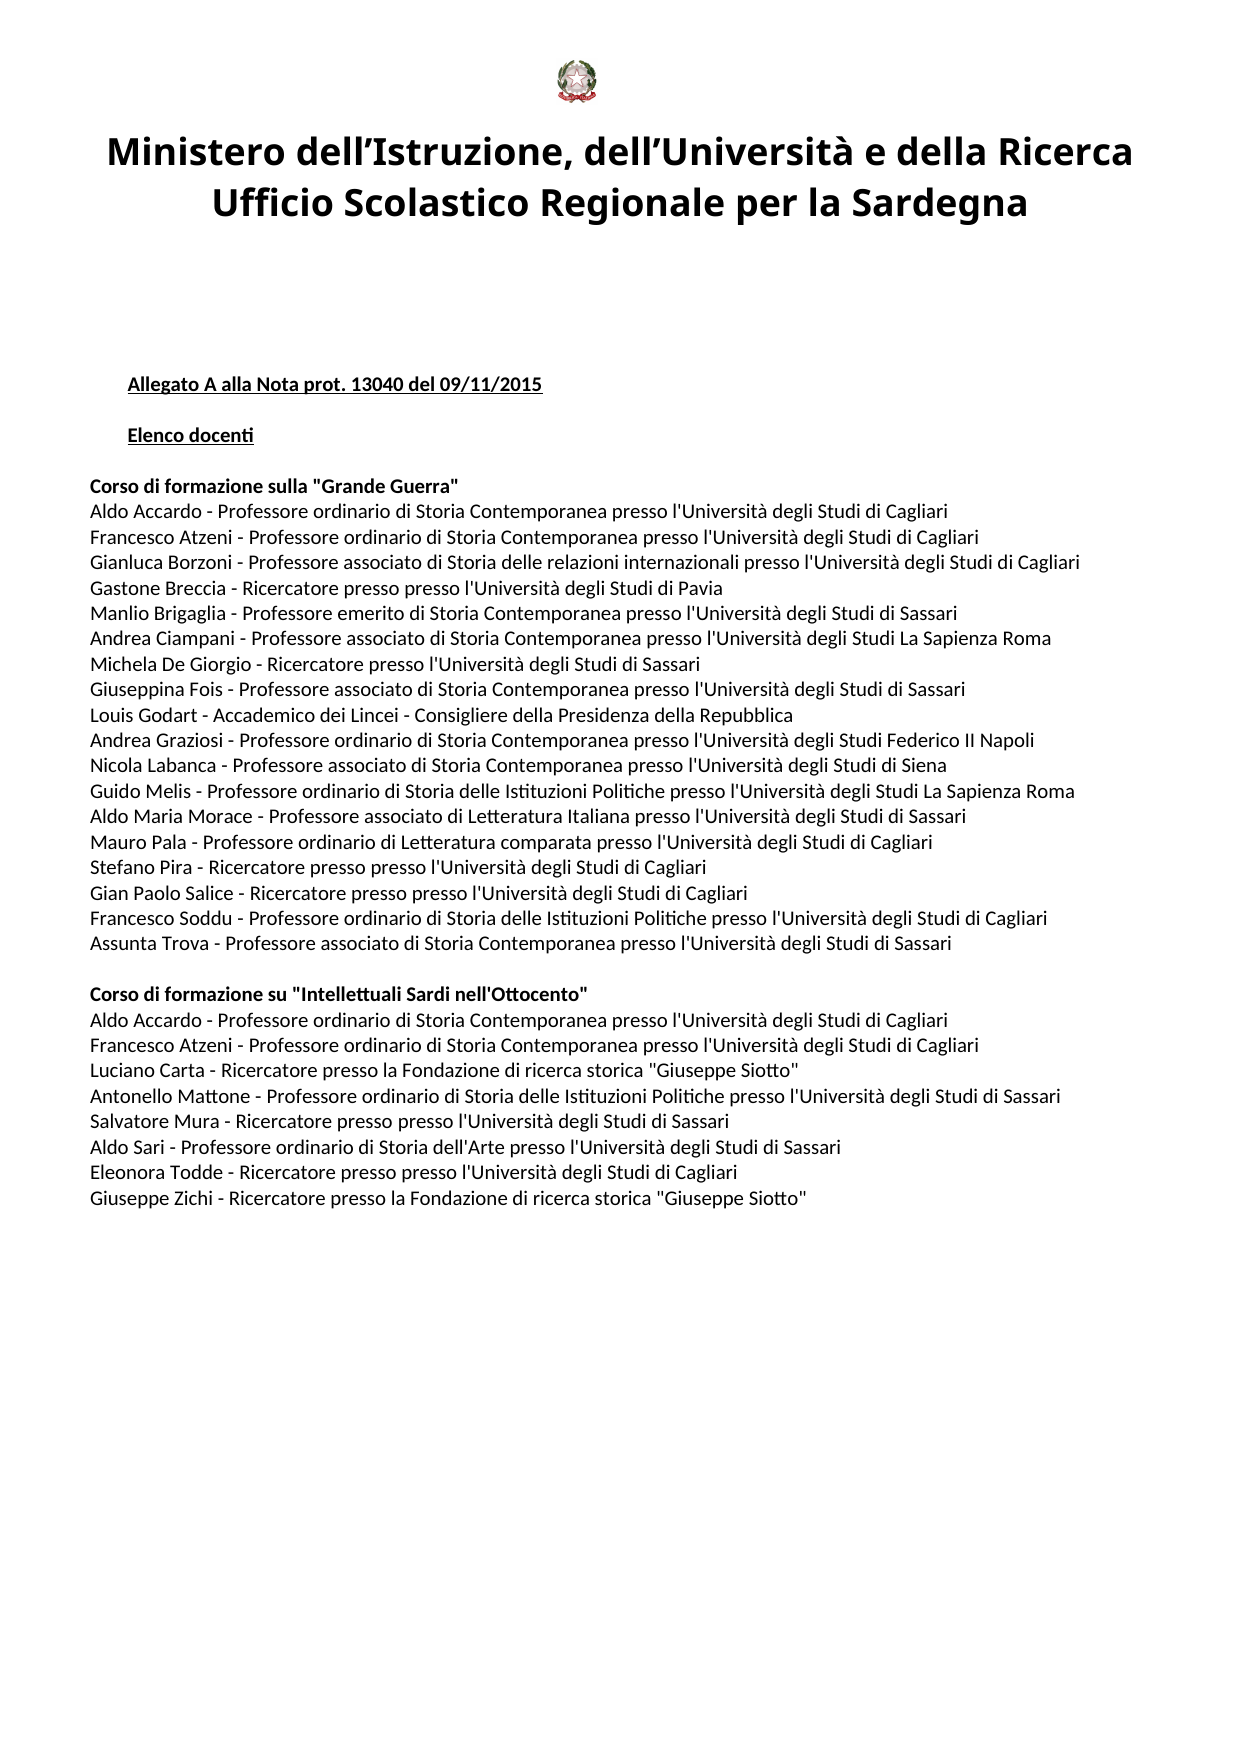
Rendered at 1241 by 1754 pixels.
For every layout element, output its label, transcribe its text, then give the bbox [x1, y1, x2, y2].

text Michela De Giorgio - Ricercatore presso l'Università degli Studi di Sassari [75, 651, 1165, 676]
text Eleonora Todde - Ricercatore presso presso l'Università degli Studi di Cagliari [75, 1159, 1165, 1185]
text Manlio Brigaglia - Professore emerito di Storia Contemporanea presso l'Università degli Studi di Sassari [75, 600, 1165, 626]
text Giuseppina Fois - Professore associato di Storia Contemporanea presso l'Università degli Studi di Sassari [75, 676, 1165, 702]
text Andrea Graziosi - Professore ordinario di Storia Contemporanea presso l'Università degli Studi Federico II Napoli [75, 727, 1165, 753]
text Francesco Atzeni - Professore ordinario di Storia Contemporanea presso l'Università degli Studi di Cagliari [75, 524, 1165, 549]
text Antonello Mattone - Professore ordinario di Storia delle Istituzioni Politiche presso l'Università degli Studi di Sassari [75, 1083, 1165, 1108]
text Corso di formazione su "Intellettuali Sardi nell'Ottocento" [75, 981, 1165, 1007]
text Francesco Soddu - Professore ordinario di Storia delle Istituzioni Politiche presso l'Università degli Studi di Cagliari [75, 905, 1165, 931]
text Andrea Ciampani - Professore associato di Storia Contemporanea presso l'Università degli Studi La Sapienza Roma [75, 626, 1165, 651]
text Luciano Carta - Ricercatore presso la Fondazione di ricerca storica "Giuseppe Siotto" [75, 1058, 1165, 1083]
text Gastone Breccia - Ricercatore presso presso l'Università degli Studi di Pavia [75, 575, 1165, 600]
text Aldo Accardo - Professore ordinario di Storia Contemporanea presso l'Università degli Studi di Cagliari [75, 498, 1165, 524]
text Mauro Pala - Professore ordinario di Letteratura comparata presso l'Università degli Studi di Cagliari [75, 829, 1165, 854]
text Stefano Pira - Ricercatore presso presso l'Università degli Studi di Cagliari [75, 854, 1165, 880]
text Nicola Labanca - Professore associato di Storia Contemporanea presso l'Università degli Studi di Siena [75, 753, 1165, 778]
text Francesco Atzeni - Professore ordinario di Storia Contemporanea presso l'Università degli Studi di Cagliari [75, 1032, 1165, 1058]
text Allegato A alla Nota prot. 13040 del 09/11/2015 [127, 371, 1165, 397]
picture [556, 58, 599, 105]
text Aldo Sari - Professore ordinario di Storia dell'Arte presso l'Università degli Studi di Sassari [75, 1134, 1165, 1159]
text Aldo Maria Morace - Professore associato di Letteratura Italiana presso l'Università degli Studi di Sassari [75, 803, 1165, 829]
text Salvatore Mura - Ricercatore presso presso l'Università degli Studi di Sassari [75, 1108, 1165, 1134]
text Elenco docenti [127, 422, 1165, 448]
text Aldo Accardo - Professore ordinario di Storia Contemporanea presso l'Università degli Studi di Cagliari [75, 1007, 1165, 1032]
text Corso di formazione sulla "Grande Guerra" [75, 473, 1165, 498]
text Gian Paolo Salice - Ricercatore presso presso l'Università degli Studi di Cagliari [75, 880, 1165, 905]
text Guido Melis - Professore ordinario di Storia delle Istituzioni Politiche presso l'Università degli Studi La Sapienza Roma [75, 778, 1165, 803]
text Giuseppe Zichi - Ricercatore presso la Fondazione di ricerca storica "Giuseppe Siotto" [75, 1185, 1165, 1210]
text Assunta Trova - Professore associato di Storia Contemporanea presso l'Università degli Studi di Sassari [75, 931, 1165, 956]
text Gianluca Borzoni - Professore associato di Storia delle relazioni internazionali presso l'Università degli Studi di Cagliari [75, 549, 1165, 575]
text Louis Godart - Accademico dei Lincei - Consigliere della Presidenza della Repubblica [75, 702, 1165, 727]
